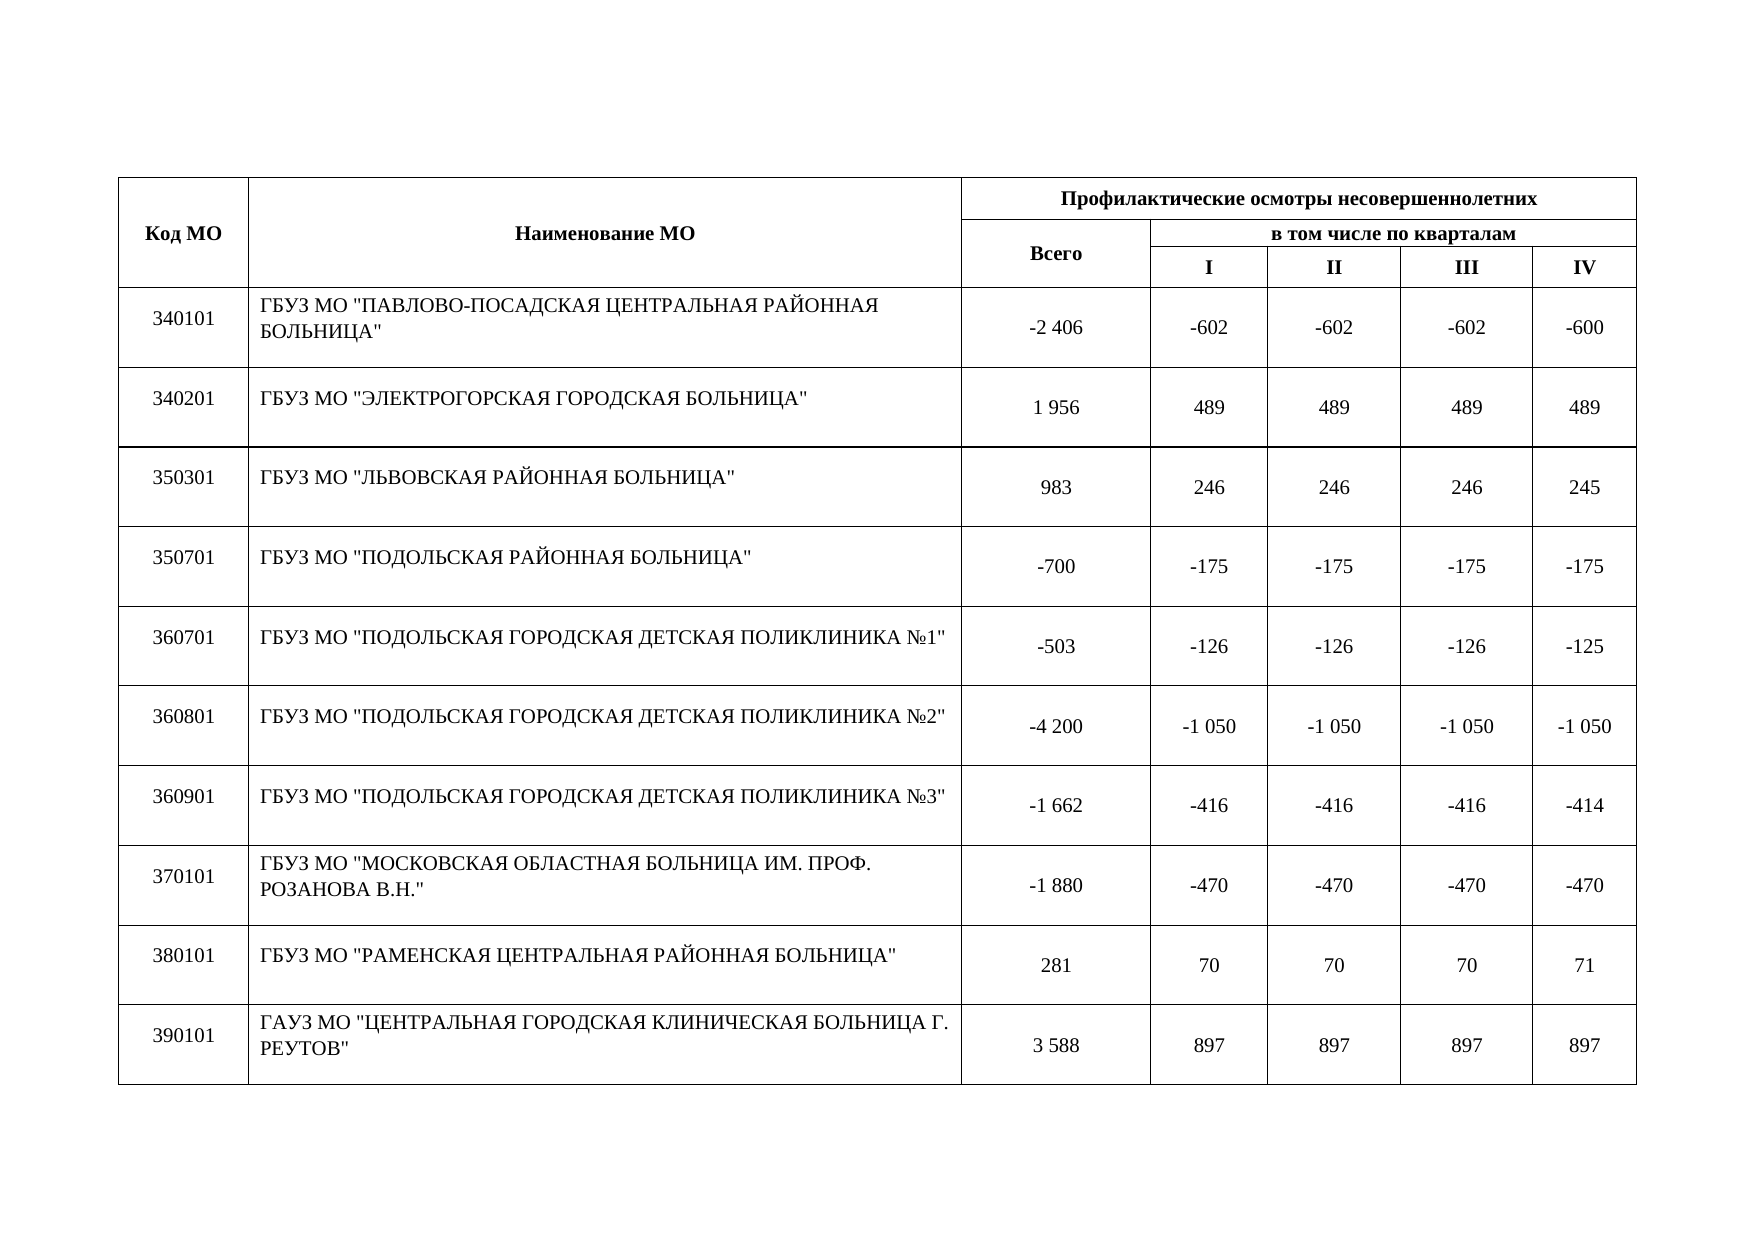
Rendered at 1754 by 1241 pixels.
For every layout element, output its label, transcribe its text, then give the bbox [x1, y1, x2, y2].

table_cell -126 [1151, 607, 1267, 685]
table_cell -1 880 [962, 846, 1150, 924]
table_cell 281 [962, 926, 1150, 1004]
table_cell -1 050 [1401, 686, 1532, 765]
table_cell -602 [1401, 288, 1532, 367]
table_cell -125 [1533, 607, 1636, 685]
table_cell ГБУЗ МО "ПОДОЛЬСКАЯ ГОРОДСКАЯ ДЕТСКАЯ ПОЛИКЛИНИКА №2" [249, 686, 961, 765]
table_cell IV [1533, 247, 1636, 287]
table_cell -602 [1151, 288, 1267, 367]
table_cell III [1401, 247, 1532, 287]
table_cell 897 [1401, 1005, 1532, 1084]
table_cell 245 [1533, 448, 1636, 526]
table_cell -503 [962, 607, 1150, 685]
table_cell ГБУЗ МО "ПОДОЛЬСКАЯ РАЙОННАЯ БОЛЬНИЦА" [249, 527, 961, 606]
table_cell -602 [1268, 288, 1400, 367]
table_cell ГБУЗ МО "МОСКОВСКАЯ ОБЛАСТНАЯ БОЛЬНИЦА ИМ. ПРОФ. РОЗАНОВА В.Н." [249, 846, 961, 924]
table_header Профилактические осмотры несовершеннолетних [962, 178, 1636, 218]
table_cell 70 [1151, 926, 1267, 1004]
table_cell 3 588 [962, 1005, 1150, 1084]
table_cell 360801 [119, 686, 248, 765]
table_cell -414 [1533, 766, 1636, 845]
table_cell 370101 [119, 846, 248, 924]
table_cell ГБУЗ МО "ПОДОЛЬСКАЯ ГОРОДСКАЯ ДЕТСКАЯ ПОЛИКЛИНИКА №1" [249, 607, 961, 685]
table_cell -416 [1401, 766, 1532, 845]
table_cell 360701 [119, 607, 248, 685]
table_cell -700 [962, 527, 1150, 606]
table_cell ГБУЗ МО "РАМЕНСКАЯ ЦЕНТРАЛЬНАЯ РАЙОННАЯ БОЛЬНИЦА" [249, 926, 961, 1004]
table_cell -470 [1151, 846, 1267, 924]
table_cell -1 050 [1151, 686, 1267, 765]
table_cell Всего [962, 220, 1150, 287]
table_cell ГБУЗ МО "ПАВЛОВО-ПОСАДСКАЯ ЦЕНТРАЛЬНАЯ РАЙОННАЯ БОЛЬНИЦА" [249, 288, 961, 367]
table_cell 897 [1151, 1005, 1267, 1084]
table_cell 360901 [119, 766, 248, 845]
table_cell -175 [1268, 527, 1400, 606]
table_cell -126 [1401, 607, 1532, 685]
table_cell -1 050 [1533, 686, 1636, 765]
table_cell -416 [1151, 766, 1267, 845]
table_cell 489 [1533, 368, 1636, 446]
table_cell 1 956 [962, 368, 1150, 446]
table_header Код МО [119, 178, 248, 287]
table_cell ГБУЗ МО "ЛЬВОВСКАЯ РАЙОННАЯ БОЛЬНИЦА" [249, 448, 961, 526]
table_cell I [1151, 247, 1267, 287]
table_cell 350301 [119, 448, 248, 526]
table_cell 380101 [119, 926, 248, 1004]
table_cell 489 [1401, 368, 1532, 446]
table_cell 246 [1151, 448, 1267, 526]
table_cell II [1268, 247, 1400, 287]
table_cell -600 [1533, 288, 1636, 367]
table_cell 489 [1151, 368, 1267, 446]
table_cell -175 [1151, 527, 1267, 606]
table_cell 70 [1401, 926, 1532, 1004]
table_cell 246 [1401, 448, 1532, 526]
table_header Наименование МО [249, 178, 961, 287]
table_cell ГБУЗ МО "ПОДОЛЬСКАЯ ГОРОДСКАЯ ДЕТСКАЯ ПОЛИКЛИНИКА №3" [249, 766, 961, 845]
table_cell -175 [1533, 527, 1636, 606]
table_cell -2 406 [962, 288, 1150, 367]
table_cell -126 [1268, 607, 1400, 685]
table_cell 350701 [119, 527, 248, 606]
table_cell -470 [1533, 846, 1636, 924]
table_cell 71 [1533, 926, 1636, 1004]
table_cell 983 [962, 448, 1150, 526]
table_cell 390101 [119, 1005, 248, 1084]
table_cell 70 [1268, 926, 1400, 1004]
table_cell 246 [1268, 448, 1400, 526]
table_cell -470 [1401, 846, 1532, 924]
table_cell ГБУЗ МО "ЭЛЕКТРОГОРСКАЯ ГОРОДСКАЯ БОЛЬНИЦА" [249, 368, 961, 446]
table_cell в том числе по кварталам [1151, 220, 1636, 246]
table_cell 897 [1533, 1005, 1636, 1084]
table_cell -1 050 [1268, 686, 1400, 765]
table_cell -175 [1401, 527, 1532, 606]
table_cell 340101 [119, 288, 248, 367]
table_cell 897 [1268, 1005, 1400, 1084]
table_cell -4 200 [962, 686, 1150, 765]
table_cell 340201 [119, 368, 248, 446]
table_cell -416 [1268, 766, 1400, 845]
table_cell ГАУЗ МО "ЦЕНТРАЛЬНАЯ ГОРОДСКАЯ КЛИНИЧЕСКАЯ БОЛЬНИЦА Г. РЕУТОВ" [249, 1005, 961, 1084]
table_cell -1 662 [962, 766, 1150, 845]
table_cell -470 [1268, 846, 1400, 924]
table_cell 489 [1268, 368, 1400, 446]
